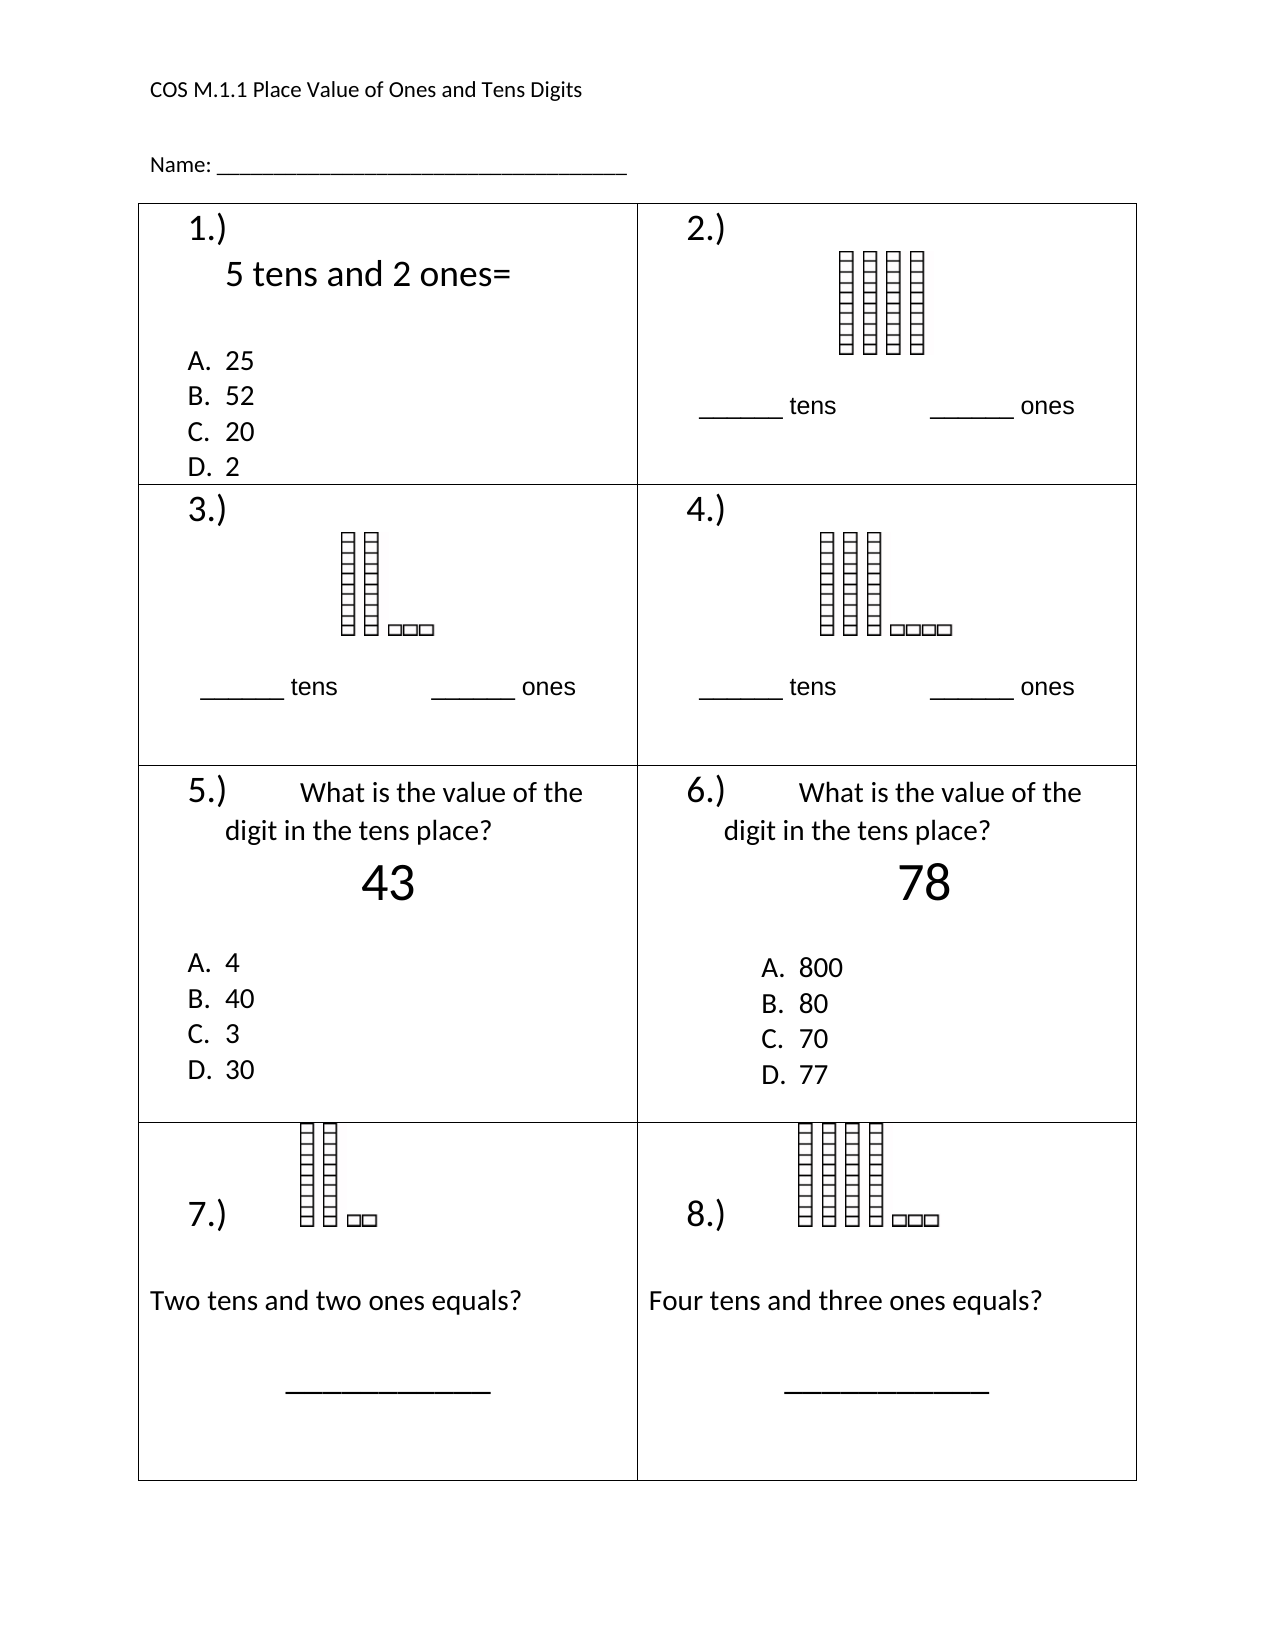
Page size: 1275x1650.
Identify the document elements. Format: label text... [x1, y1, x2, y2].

table_cell Four tens and three ones equals? ___________ [638, 1123, 1136, 1480]
table_cell What is the value of the digit in the tens place? 78 800 80 70 77 [638, 766, 1136, 1122]
table_header [638, 204, 1136, 484]
picture [341, 532, 436, 636]
picture [839, 251, 934, 355]
table_cell [638, 485, 1136, 765]
table_cell Two tens and two ones equals? ___________ [139, 1123, 637, 1480]
table_cell What is the value of the digit in the tens place? 43 4 40 3 30 [139, 766, 637, 1122]
picture [798, 1123, 941, 1227]
picture [820, 532, 954, 636]
table_cell [139, 485, 637, 765]
table_header 5 tens and 2 ones= 25 52 20 2 [139, 204, 637, 484]
picture [300, 1123, 379, 1227]
text Name: ____________________________________ [150, 150, 1200, 178]
